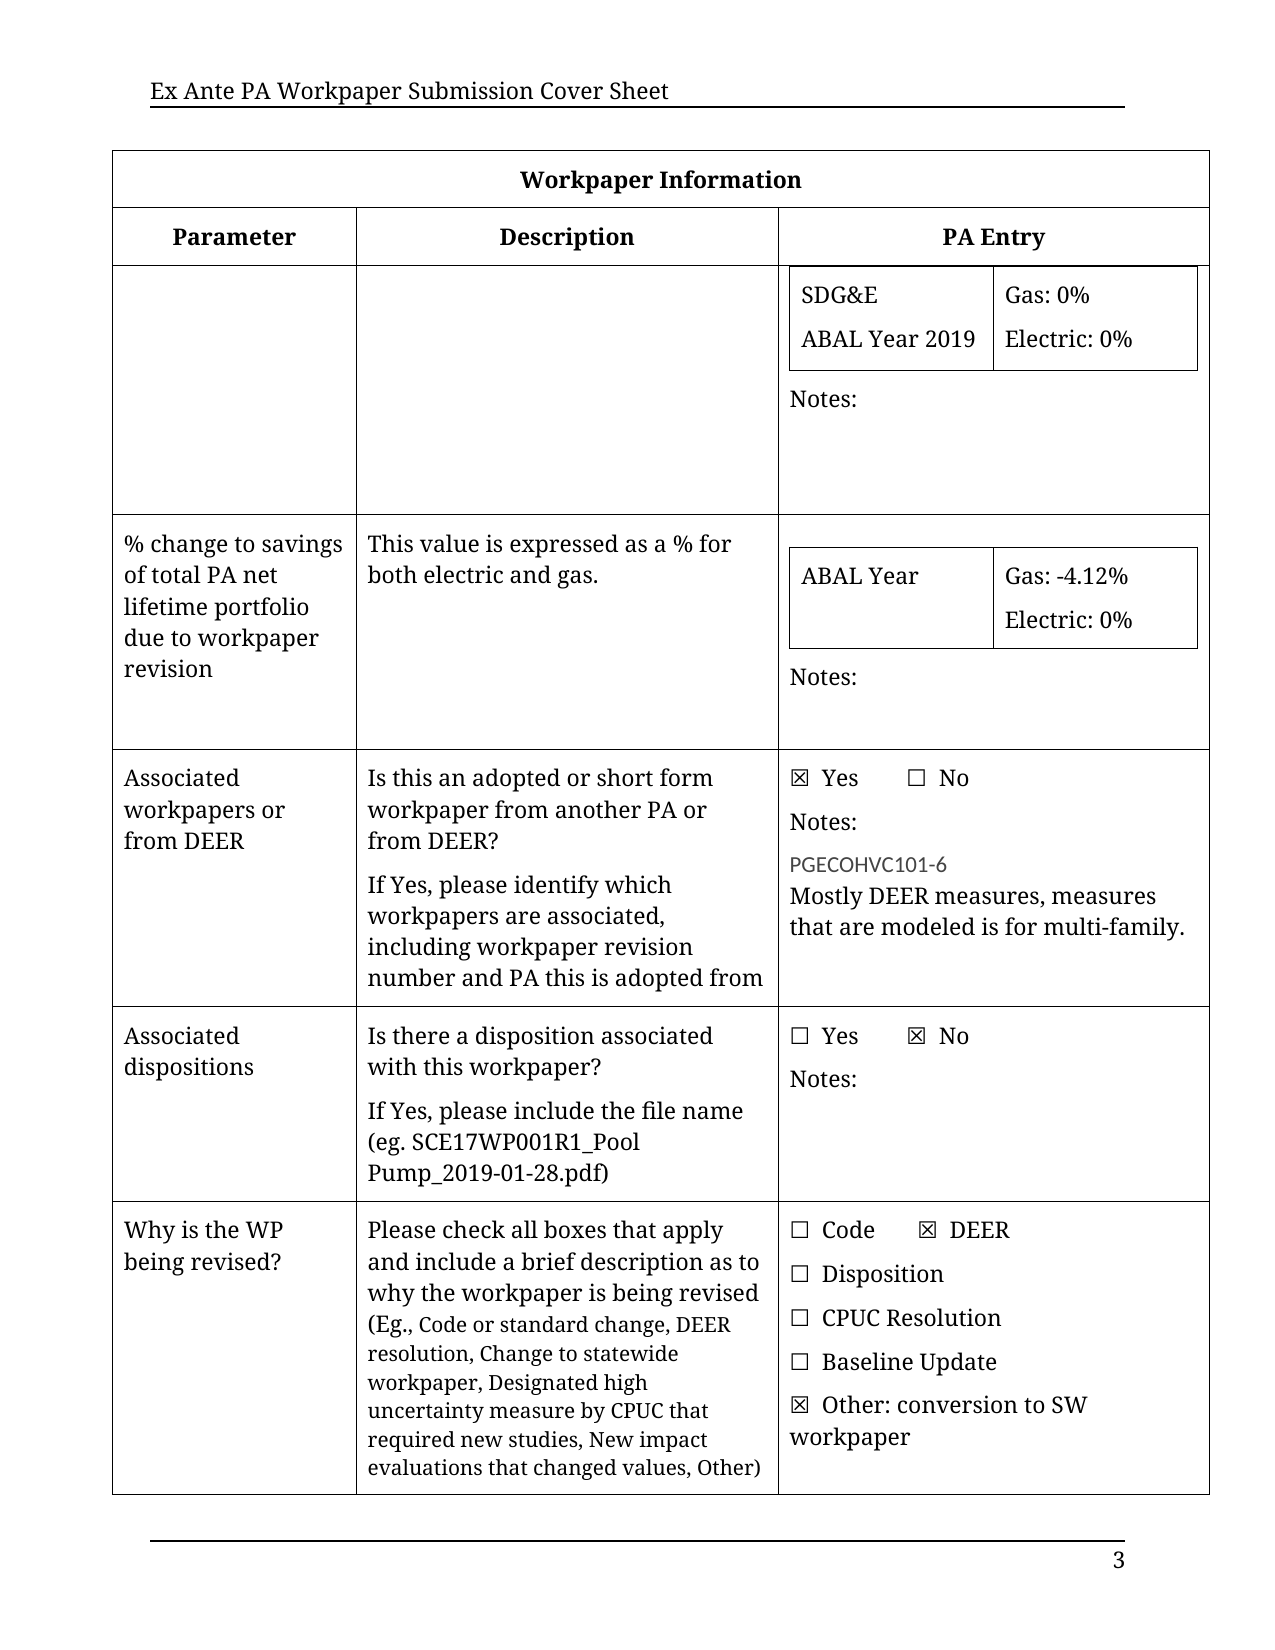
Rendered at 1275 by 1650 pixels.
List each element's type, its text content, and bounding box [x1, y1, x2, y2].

table_cell Why is the WP being revised? [113, 1202, 356, 1494]
table_cell Yes No Notes: [779, 1007, 1209, 1201]
table_cell This value is expressed as a % for both electric and gas. [357, 515, 778, 749]
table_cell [357, 266, 778, 514]
table_header Workpaper Information [113, 151, 1209, 207]
table_cell Associated workpapers or from DEER [113, 750, 356, 1006]
table_cell Description [357, 208, 778, 264]
table_cell Parameter [113, 208, 356, 264]
table_cell % change to savings of total PA net lifetime portfolio due to workpaper revision [113, 515, 356, 749]
table_cell Notes: [779, 266, 1209, 514]
table_cell Notes: [779, 515, 1209, 749]
table_cell PA Entry [779, 208, 1209, 264]
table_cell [357, 1202, 778, 1494]
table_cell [113, 266, 356, 514]
table_cell Yes No Notes: PGECOHVC101-6 Mostly DEER measures, measures that are modeled is for multi-family. [779, 750, 1209, 1006]
table_cell Associated dispositions [113, 1007, 356, 1201]
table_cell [779, 1202, 1209, 1494]
table_cell Is there a disposition associated with this workpaper? If Yes, please include the file name (eg. SCE17WP001R1_Pool Pump_2019-01-28.pdf) [357, 1007, 778, 1201]
table_cell Is this an adopted or short form workpaper from another PA or from DEER? If Yes, please identify which workpapers are associated, including workpaper revision number and PA this is adopted from [357, 750, 778, 1006]
